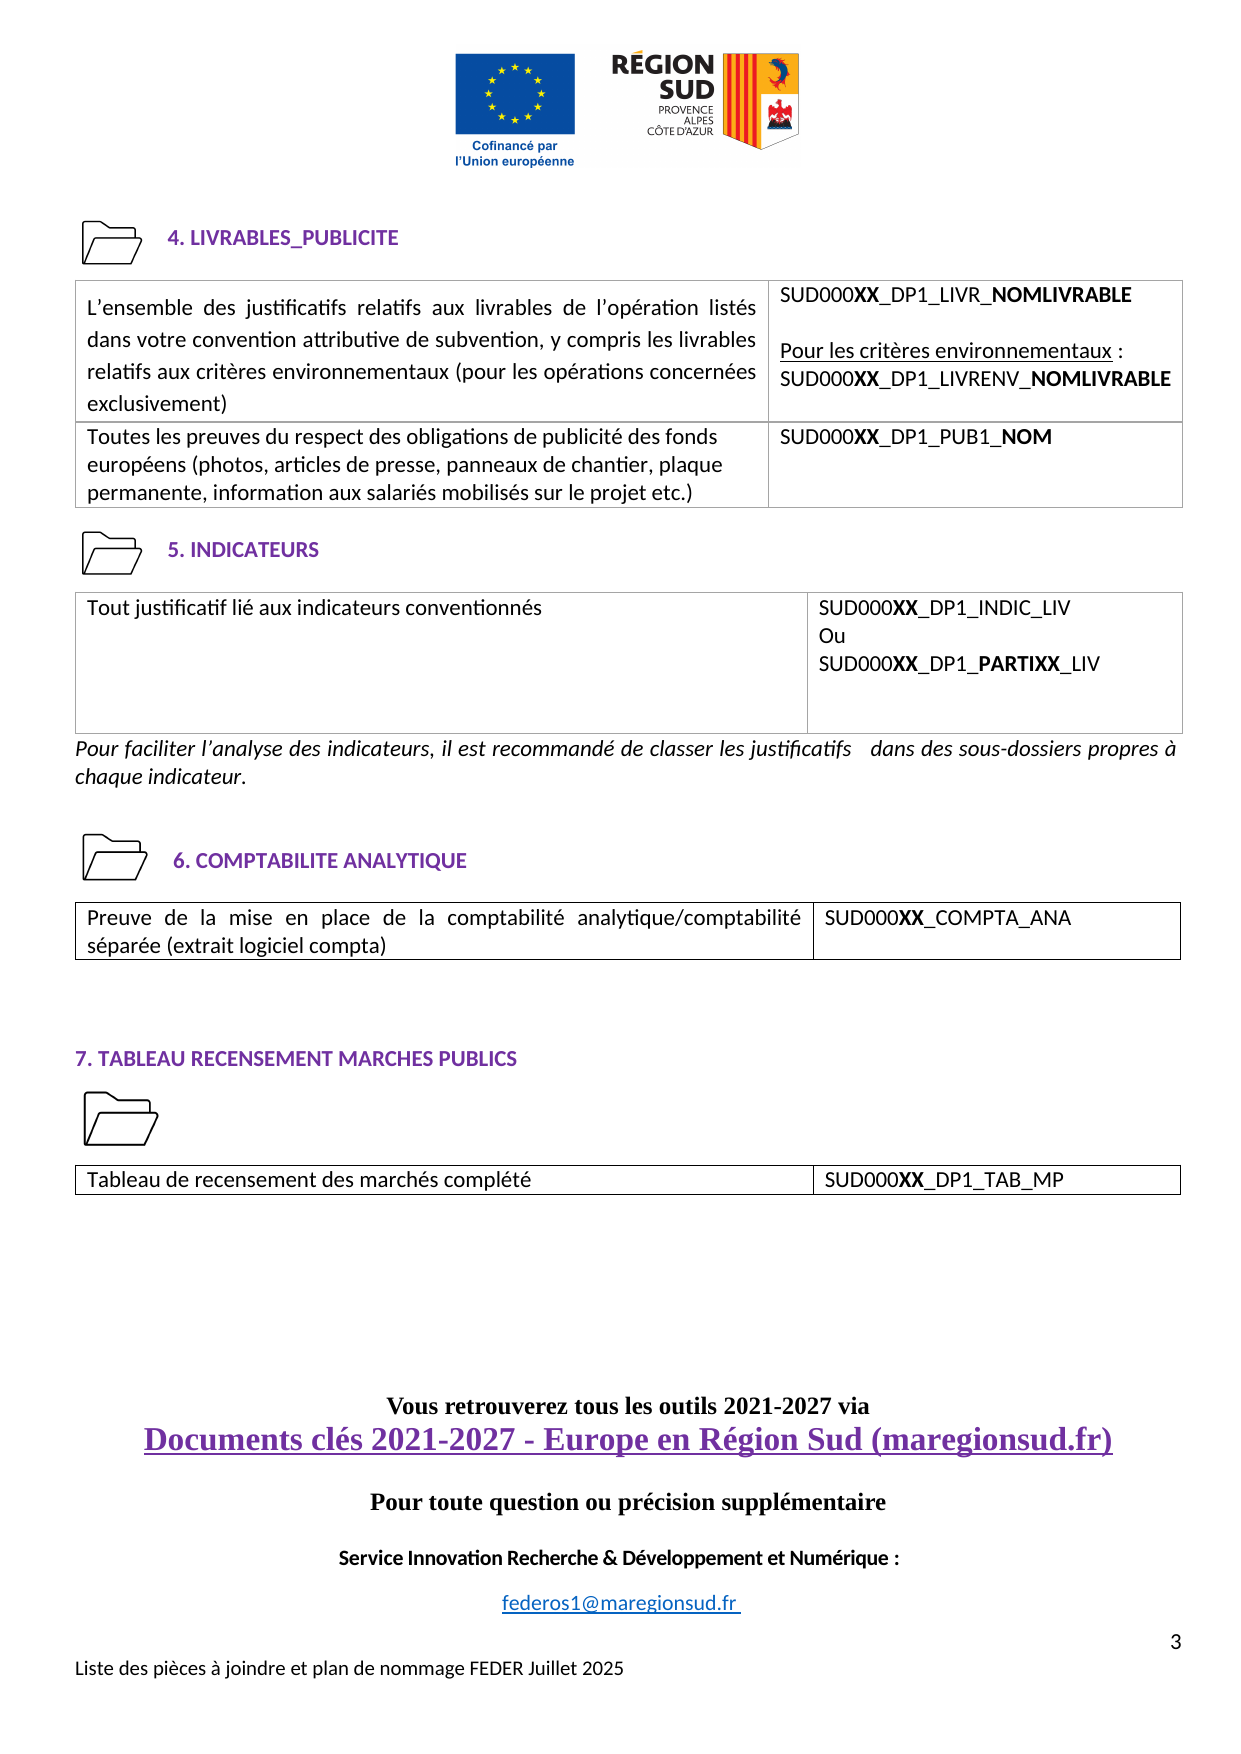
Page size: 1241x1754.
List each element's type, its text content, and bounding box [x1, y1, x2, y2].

text Pour faciliter l’analyse des indicateurs, il est recommandé de classer les justificatifs dans des sous-dossiers propres à chaque indicateur. [75, 734, 1181, 790]
table_header L’ensemble des justificatifs relatifs aux livrables de l’opération listés dans votre convention attributive de subvention, y compris les livrables relatifs aux critères environnementaux (pour les opérations concernées exclusivement) [76, 281, 768, 421]
text Vous retrouverez tous les outils 2021-2027 via [75, 1391, 1181, 1419]
text Pour toute question ou précision supplémentaire [75, 1487, 1181, 1515]
picture [455, 44, 801, 168]
picture [75, 1072, 167, 1165]
table_header SUD000XX_COMPTA_ANA [814, 903, 1180, 959]
table_header Tout justificatif lié aux indicateurs conventionnés [76, 593, 807, 733]
table_cell Toutes les preuves du respect des obligations de publicité des fonds européens (photos, articles de presse, panneaux de chantier, plaque permanente, information aux salariés mobilisés sur le projet etc.) [76, 423, 768, 507]
text Service Innovation Recherche & Développement et Numérique : [165, 1544, 1073, 1571]
table_cell SUD000XX_DP1_PUB1_NOM [769, 423, 1182, 507]
table_header SUD000XX_DP1_TAB_MP [814, 1166, 1180, 1194]
table_header SUD000XX_DP1_LIVR_NOMLIVRABLE Pour les critères environnementaux : SUD000XX_DP1_LIVRENV_NOMLIVRABLE [769, 281, 1182, 421]
picture [75, 205, 149, 280]
picture [75, 817, 155, 897]
text 7. TABLEAU RECENSEMENT MARCHES PUBLICS [75, 1044, 1181, 1072]
text 5. INDICATEURS [149, 536, 1181, 564]
table_header Tableau de recensement des marchés complété [76, 1166, 813, 1194]
text 6. COMPTABILITE ANALYTIQUE [155, 846, 1181, 874]
picture [75, 516, 149, 590]
table_header SUD000XX_DP1_INDIC_LIV Ou SUD000XX_DP1_PARTIXX_LIV [808, 593, 1182, 733]
text Documents clés 2021-2027 - Europe en Région Sud (maregionsud.fr) [75, 1419, 1181, 1458]
text federos1@maregionsud.fr [165, 1589, 1073, 1616]
table_header Preuve de la mise en place de la comptabilité analytique/comptabilité séparée (extrait logiciel compta) [76, 903, 813, 959]
text 4. LIVRABLES_PUBLICITE [149, 223, 1181, 251]
